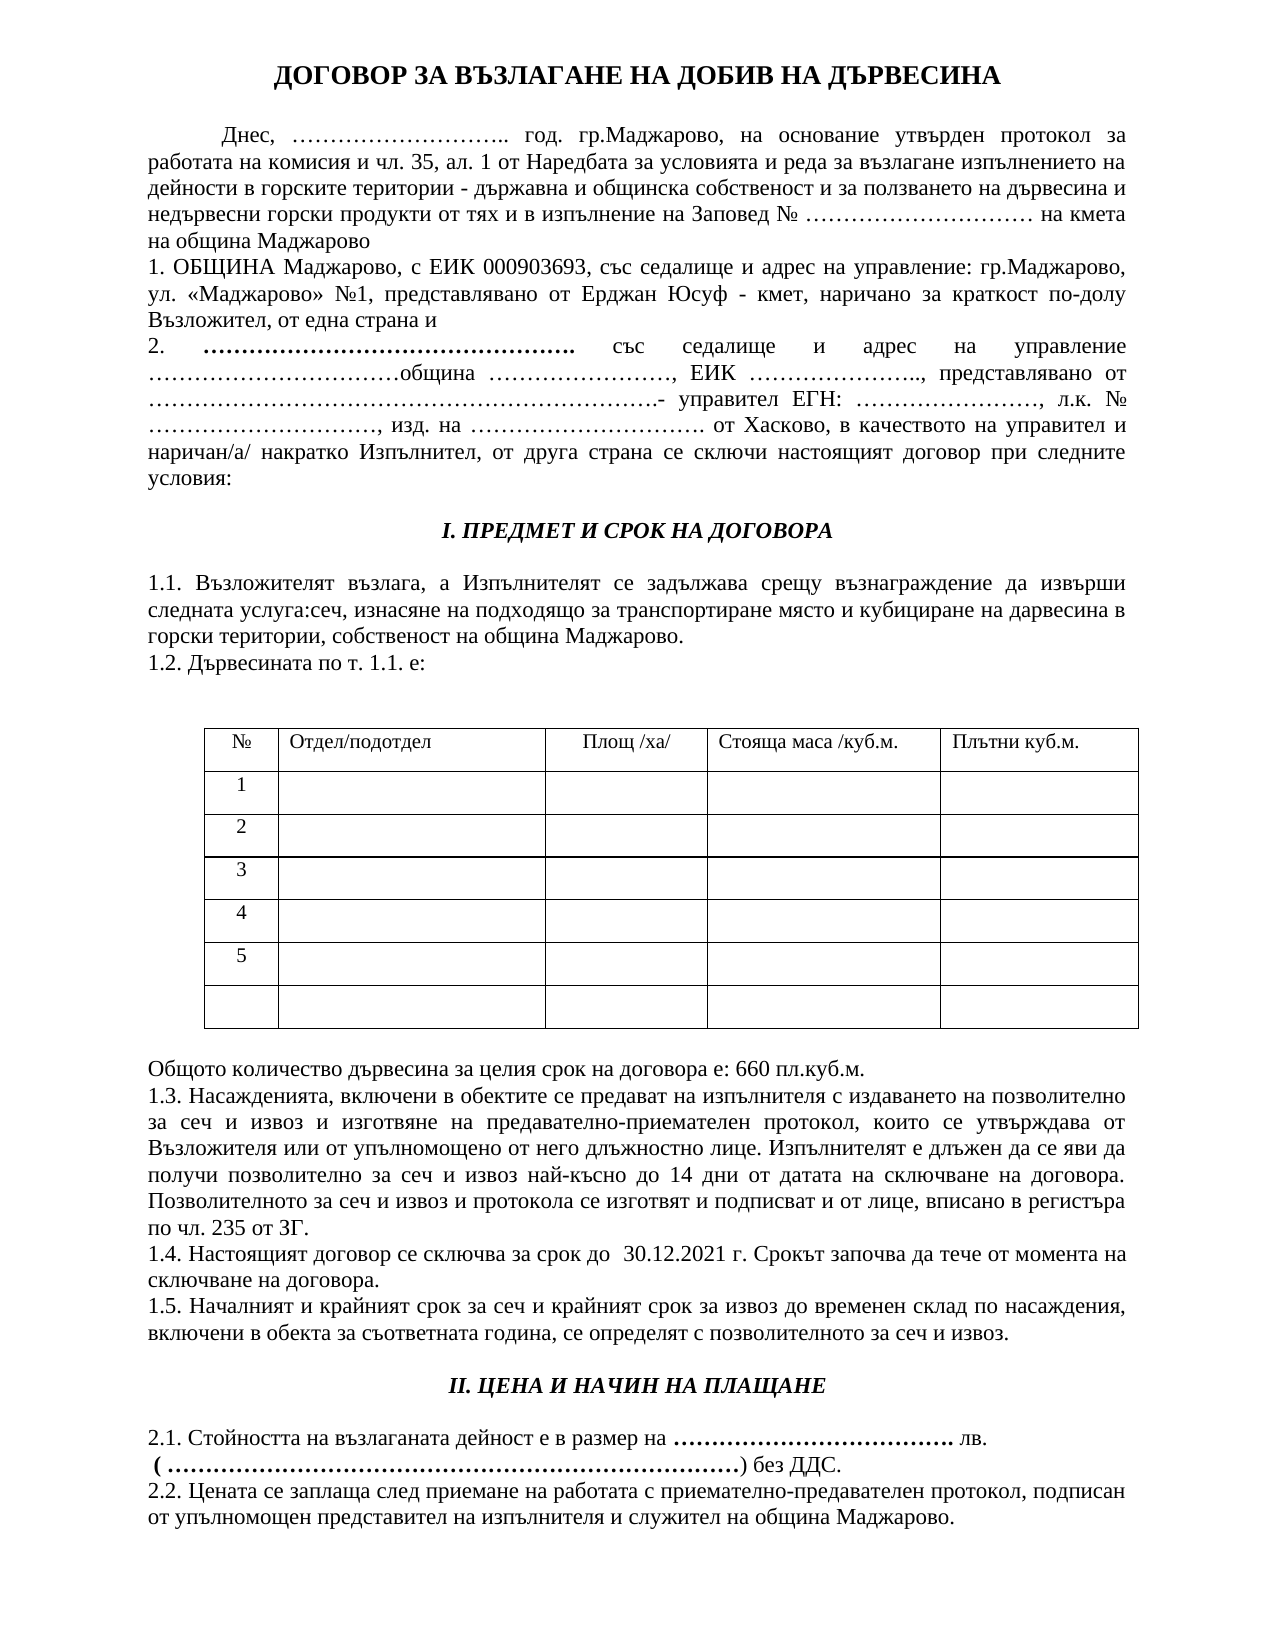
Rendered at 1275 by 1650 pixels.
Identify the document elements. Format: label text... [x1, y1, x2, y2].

text 1.4. Настоящият договор се сключва за срок до 30.12.2021 г. Срокът започва да тече от момента на сключване на договора. [148, 1240, 1127, 1293]
table_cell [279, 815, 545, 856]
table_cell 4 [205, 900, 278, 942]
subtitle II. ЦЕНА И НАЧИН НА ПЛАЩАНЕ [148, 1372, 1127, 1398]
text 2. …………………………………………. със седалище и адрес на управление ……………………………община ……………………, ЕИК ………………….., представлявано от ………………………………………………………….- управител ЕГН: ……………………, л.к. № …………………………, изд. на …………………………. от Хасково, в качеството на управител и наричан/а/ накратко Изпълнител, от друга страна се сключи настоящият договор при следните условия: [148, 332, 1127, 490]
table_cell [941, 858, 1138, 899]
text 1.3. Насажденията, включени в обектите се предават на изпълнителя с издаването на позволително за сеч и извоз и изготвяне на предавателно-приемателен протокол, които се утвърждава от Възложителя или от упълномощено от него длъжностно лице. Изпълнителят е длъжен да се яви да получи позволително за сеч и извоз най-късно до 14 дни от датата на сключване на договора. Позволителното за сеч и извоз и протокола се изготвят и подписват и от лице, вписано в регистъра по чл. 235 от ЗГ. [148, 1082, 1127, 1240]
table_cell [205, 986, 278, 1028]
text Днес, ……………………….. год. гр.Маджарово, на основание утвърден протокол за работата на комисия и чл. 35, ал. 1 от Наредбата за условията и реда за възлагане изпълнението на дейности в горските територии - държавна и общинска собственост и за ползването на дървесина и недървесни горски продукти от тях и в изпълнение на Заповед № ………………………… на кмета на община Маджарово [148, 121, 1127, 253]
table_header Отдел/подотдел [279, 729, 545, 771]
table_cell [546, 815, 707, 856]
table_cell [941, 815, 1138, 856]
text 1.2. Дървесината по т. 1.1. е: [148, 648, 1127, 675]
table_cell [941, 900, 1138, 942]
table_cell [546, 943, 707, 985]
text Общото количество дървесина за целия срок на договора е: 660 пл.куб.м. [148, 1055, 1127, 1082]
table_cell [546, 900, 707, 942]
table_cell [546, 772, 707, 813]
table_header № [205, 729, 278, 771]
text 1. ОБЩИНА Маджарово, с ЕИК 000903693, със седалище и адрес на управление: гр.Маджарово, ул. «Маджарово» №1, представлявано от Ерджан Юсуф - кмет, наричано за краткост по-долу Възложител, от една страна и [148, 253, 1127, 332]
table_cell [279, 900, 545, 942]
table_cell 2 [205, 815, 278, 856]
table_cell [546, 986, 707, 1028]
table_cell [708, 900, 940, 942]
text 2.2. Цената се заплаща след приемане на работата с приемателно-предавателен протокол, подписан от упълномощен представител на изпълнителя и служител на община Маджарово. [148, 1477, 1127, 1530]
table_cell [546, 858, 707, 899]
text I. ПРЕДМЕТ И СРОК НА ДОГОВОРА [148, 517, 1127, 543]
text 2.1. Стойността на възлаганата дейност е в размер на ………………………………. лв. [148, 1424, 1127, 1451]
text 1.5. Началният и крайният срок за сеч и крайният срок за извоз до временен склад по насаждения, включени в обекта за съответната година, се определят с позволителното за сеч и извоз. [148, 1293, 1127, 1345]
table_cell [941, 943, 1138, 985]
table_cell 1 [205, 772, 278, 813]
table_cell [279, 986, 545, 1028]
table_cell [708, 858, 940, 899]
table_cell [708, 986, 940, 1028]
table_header Площ /ха/ [546, 729, 707, 771]
table_cell [708, 943, 940, 985]
table_cell [708, 815, 940, 856]
text 1.1. Възложителят възлага, а Изпълнителят се задължава срещу възнаграждение да извърши следната услуга:сеч, изнасяне на подходящо за транспортиране място и кубициране на дарвесина в горски територии, собственост на община Маджарово. [148, 569, 1127, 648]
table_cell 3 [205, 858, 278, 899]
table_cell [708, 772, 940, 813]
table_cell [941, 772, 1138, 813]
table_cell [941, 986, 1138, 1028]
table_header Плътни куб.м. [941, 729, 1138, 771]
table_cell [279, 772, 545, 813]
text ( …………………………………………………………………) без ДДС. [148, 1451, 1127, 1477]
text ДОГОВОР ЗА ВЪЗЛАГАНЕ НА ДОБИВ НА ДЪРВЕСИНА [148, 59, 1127, 90]
table_cell [279, 858, 545, 899]
table_header Стояща маса /куб.м. [708, 729, 940, 771]
table_cell [279, 943, 545, 985]
table_cell 5 [205, 943, 278, 985]
